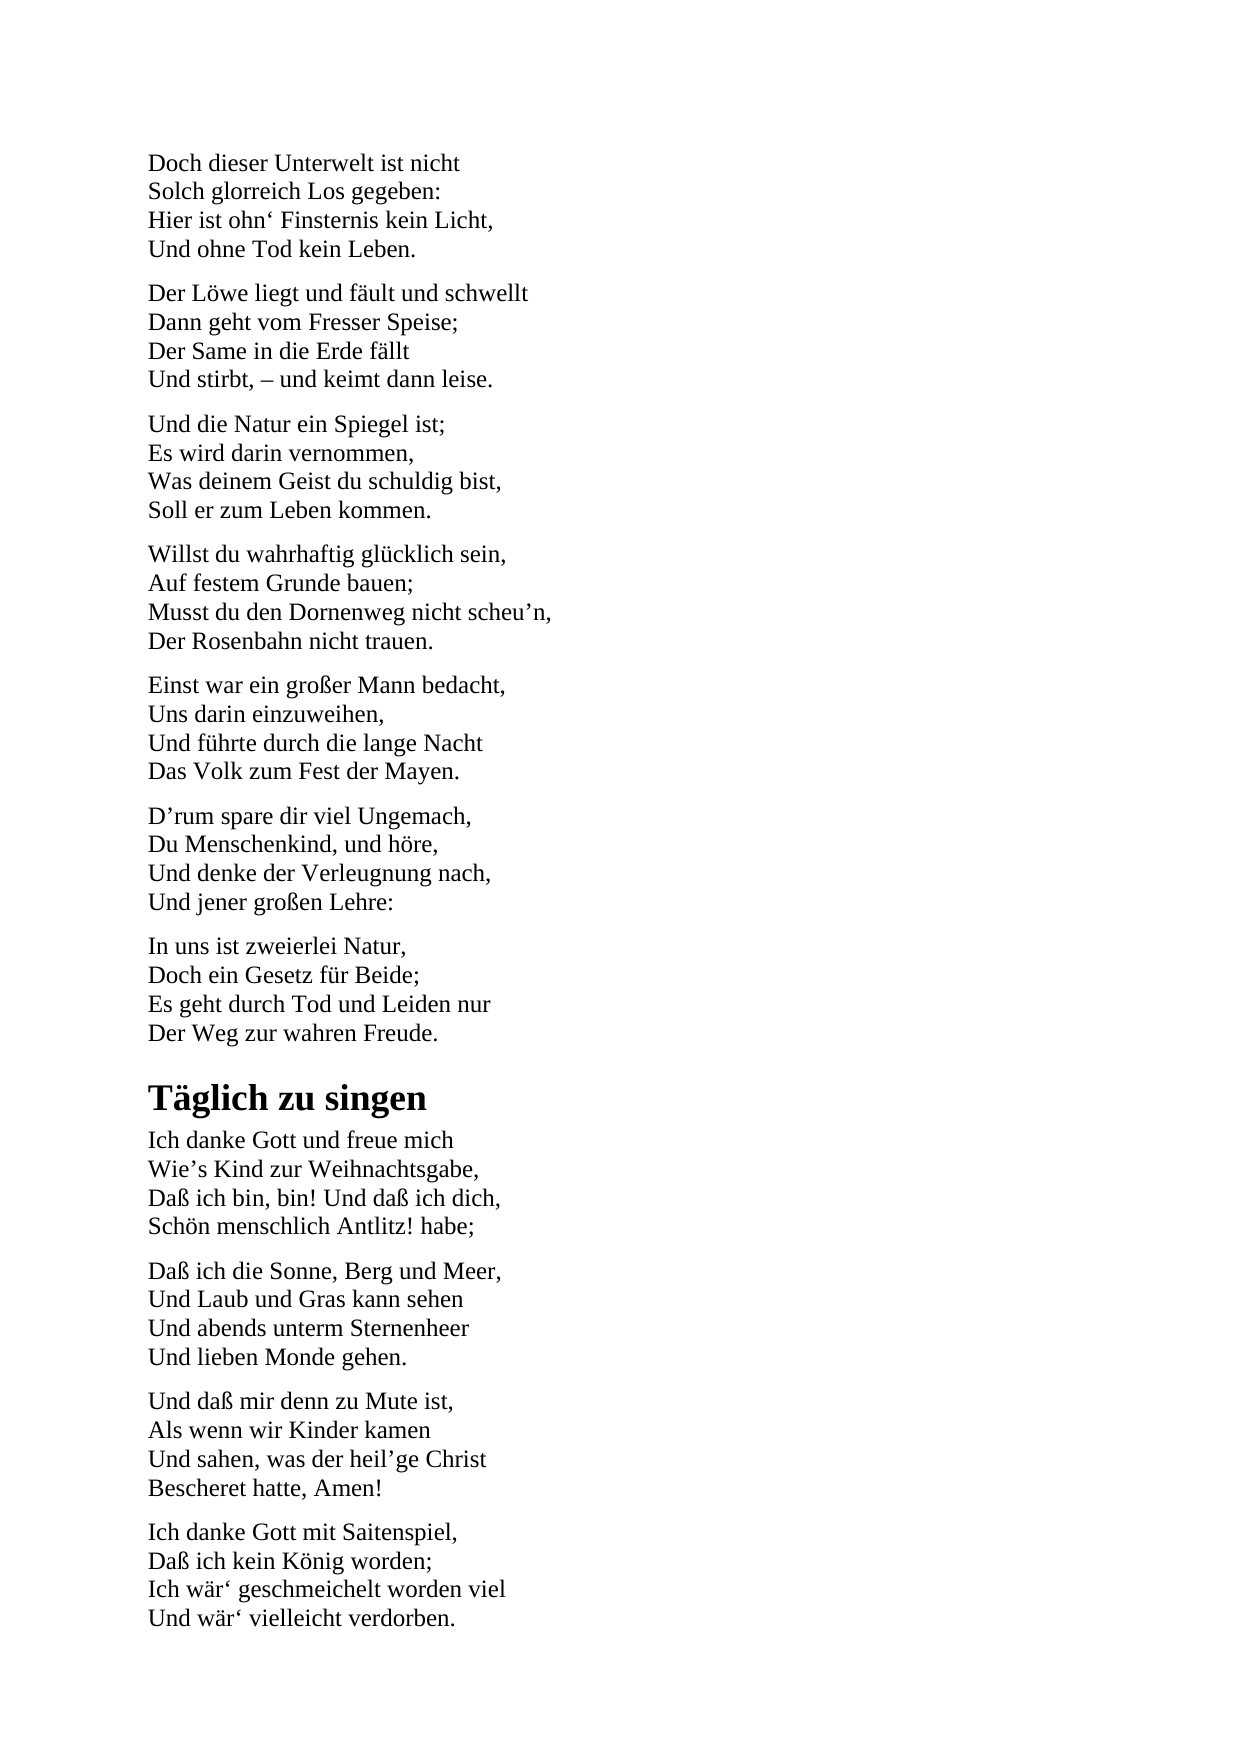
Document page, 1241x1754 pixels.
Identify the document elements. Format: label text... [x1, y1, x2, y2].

text Willst du wahrhaftig glücklich sein, Auf festem Grunde bauen; Musst du den Dornenweg nicht scheu’n, Der Rosenbahn nicht trauen. [148, 539, 1093, 654]
text Einst war ein großer Mann bedacht, Uns darin einzuweihen, Und führte durch die lange Nacht Das Volk zum Fest der Mayen. [148, 670, 1093, 785]
text Der Löwe liegt und fäult und schwellt Dann geht vom Fresser Speise; Der Same in die Erde fällt Und stirbt, – und keimt dann leise. [148, 278, 1093, 393]
text Ich danke Gott mit Saitenspiel, Daß ich kein König worden; Ich wär‘ geschmeichelt worden viel Und wär‘ vielleicht verdorben. [148, 1517, 1093, 1632]
text D’rum spare dir viel Ungemach, Du Menschenkind, und höre, Und denke der Verleugnung nach, Und jener großen Lehre: [148, 801, 1093, 916]
text Ich danke Gott und freue mich Wie’s Kind zur Weihnachtsgabe, Daß ich bin, bin! Und daß ich dich, Schön menschlich Antlitz! habe; [148, 1125, 1093, 1240]
text In uns ist zweierlei Natur, Doch ein Gesetz für Beide; Es geht durch Tod und Leiden nur Der Weg zur wahren Freude. [148, 931, 1093, 1046]
text Doch dieser Unterwelt ist nicht Solch glorreich Los gegeben: Hier ist ohn‘ Finsternis kein Licht, Und ohne Tod kein Leben. [148, 148, 1093, 263]
subtitle Täglich zu singen [148, 1076, 1093, 1119]
text Und die Natur ein Spiegel ist; Es wird darin vernommen, Was deinem Geist du schuldig bist, Soll er zum Leben kommen. [148, 409, 1093, 524]
text Daß ich die Sonne, Berg und Meer, Und Laub und Gras kann sehen Und abends unterm Sternenheer Und lieben Monde gehen. [148, 1256, 1093, 1371]
text Und daß mir denn zu Mute ist, Als wenn wir Kinder kamen Und sahen, was der heil’ge Christ Bescheret hatte, Amen! [148, 1386, 1093, 1501]
